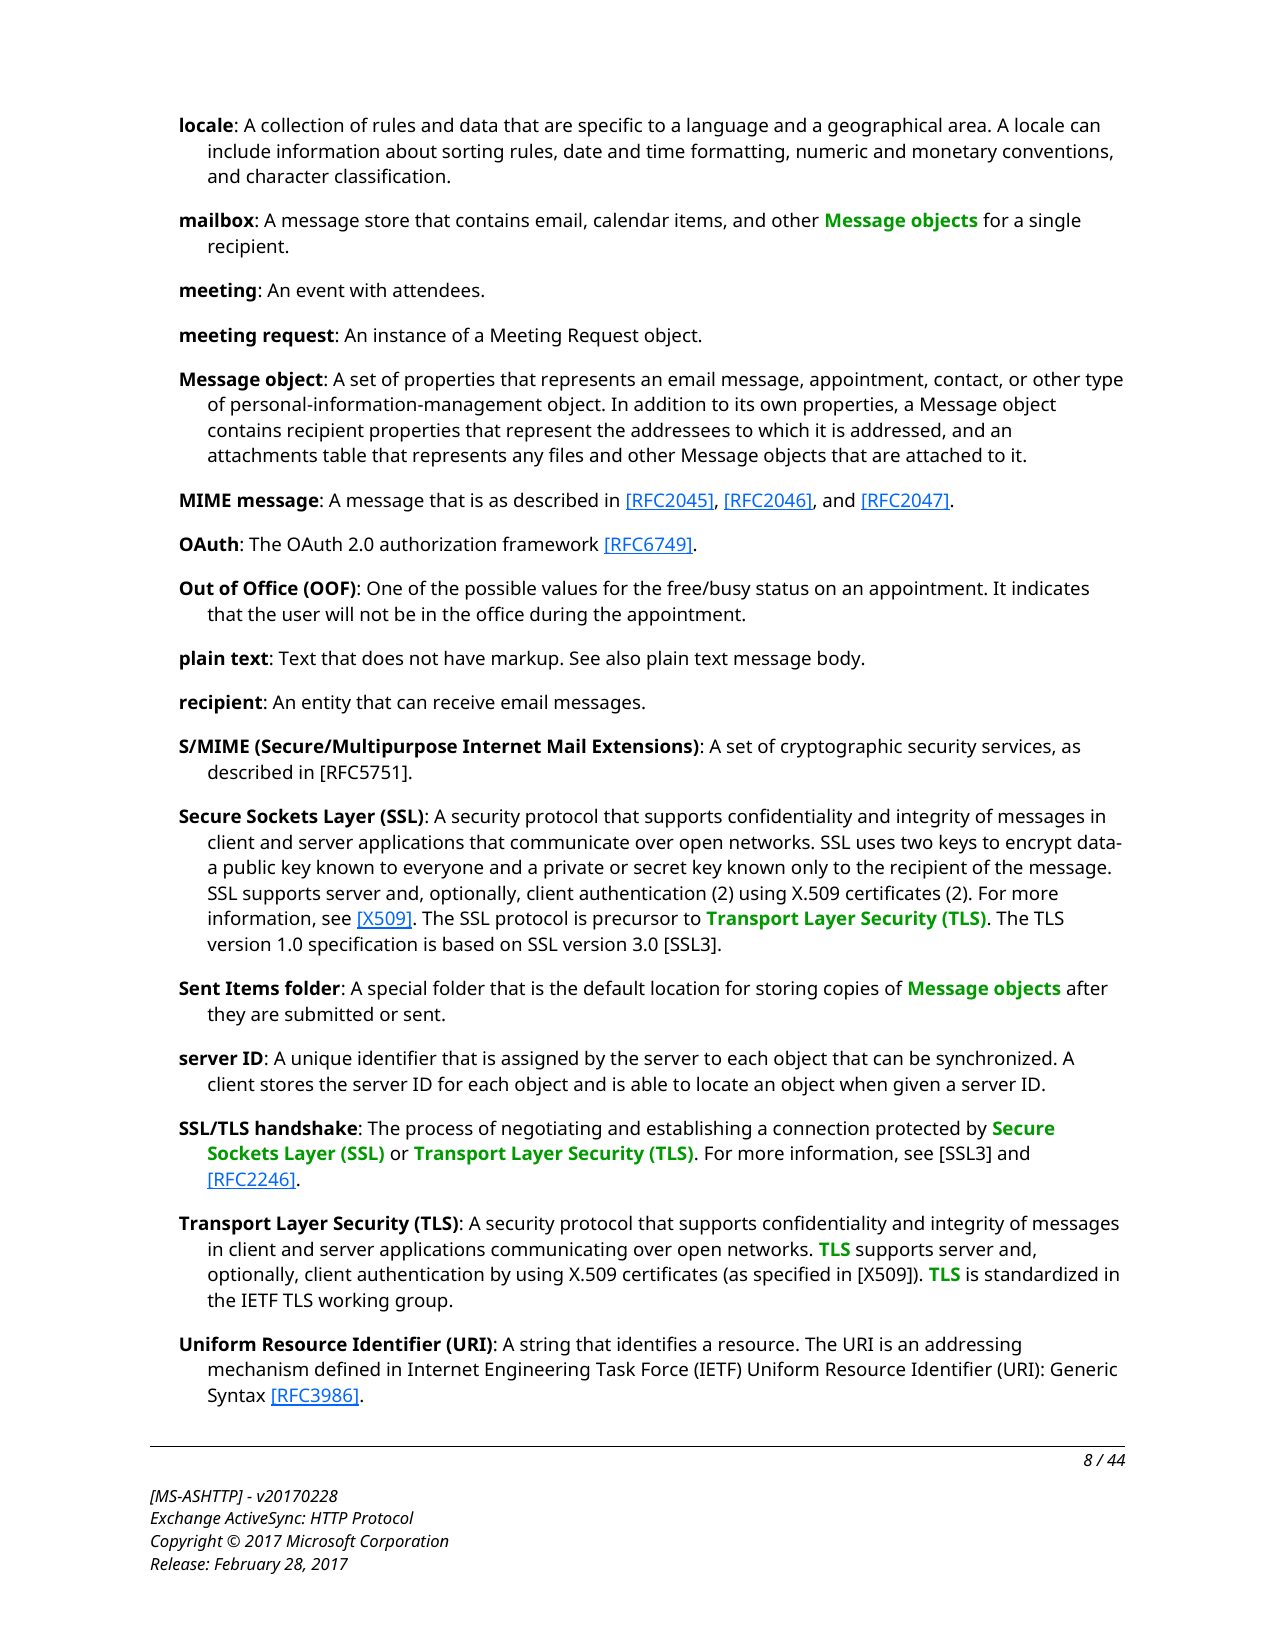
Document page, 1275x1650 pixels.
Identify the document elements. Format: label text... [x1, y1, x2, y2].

text meeting: An event with attendees. [178, 278, 1125, 303]
text locale: A collection of rules and data that are specific to a language and a geographical area. A locale can include information about sorting rules, date and time formatting, numeric and monetary conventions, and character classification. [178, 112, 1125, 189]
text Message object: A set of properties that represents an email message, appointment, contact, or other type of personal-information-management object. In addition to its own properties, a Message object contains recipient properties that represent the addressees to which it is addressed, and an attachments table that represents any files and other Message objects that are attached to it. [178, 366, 1125, 468]
text Uniform Resource Identifier (URI): A string that identifies a resource. The URI is an addressing mechanism defined in Internet Engineering Task Force (IETF) Uniform Resource Identifier (URI): Generic Syntax [RFC3986]. [178, 1331, 1125, 1408]
text server ID: A unique identifier that is assigned by the server to each object that can be synchronized. A client stores the server ID for each object and is able to locate an object when given a server ID. [178, 1045, 1125, 1096]
text MIME message: A message that is as described in [RFC2045], [RFC2046], and [RFC2047]. [178, 487, 1125, 512]
text recipient: An entity that can receive email messages. [178, 689, 1125, 715]
text plain text: Text that does not have markup. See also plain text message body. [178, 645, 1125, 671]
text Out of Office (OOF): One of the possible values for the free/busy status on an appointment. It indicates that the user will not be in the office during the appointment. [178, 576, 1125, 627]
text Secure Sockets Layer (SSL): A security protocol that supports confidentiality and integrity of messages in client and server applications that communicate over open networks. SSL uses two keys to encrypt data-a public key known to everyone and a private or secret key known only to the recipient of the message. SSL supports server and, optionally, client authentication (2) using X.509 certificates (2). For more information, see [X509]. The SSL protocol is precursor to Transport Layer Security (TLS). The TLS version 1.0 specification is based on SSL version 3.0 [SSL3]. [178, 804, 1125, 957]
text S/MIME (Secure/Multipurpose Internet Mail Extensions): A set of cryptographic security services, as described in [RFC5751]. [178, 734, 1125, 785]
text OAuth: The OAuth 2.0 authorization framework [RFC6749]. [178, 531, 1125, 557]
text Transport Layer Security (TLS): A security protocol that supports confidentiality and integrity of messages in client and server applications communicating over open networks. TLS supports server and, optionally, client authentication by using X.509 certificates (as specified in [X509]). TLS is standardized in the IETF TLS working group. [178, 1210, 1125, 1312]
text meeting request: An instance of a Meeting Request object. [178, 322, 1125, 347]
text SSL/TLS handshake: The process of negotiating and establishing a connection protected by Secure Sockets Layer (SSL) or Transport Layer Security (TLS). For more information, see [SSL3] and [RFC2246]. [178, 1115, 1125, 1192]
text Sent Items folder: A special folder that is the default location for storing copies of Message objects after they are submitted or sent. [178, 976, 1125, 1027]
text mailbox: A message store that contains email, calendar items, and other Message objects for a single recipient. [178, 208, 1125, 259]
